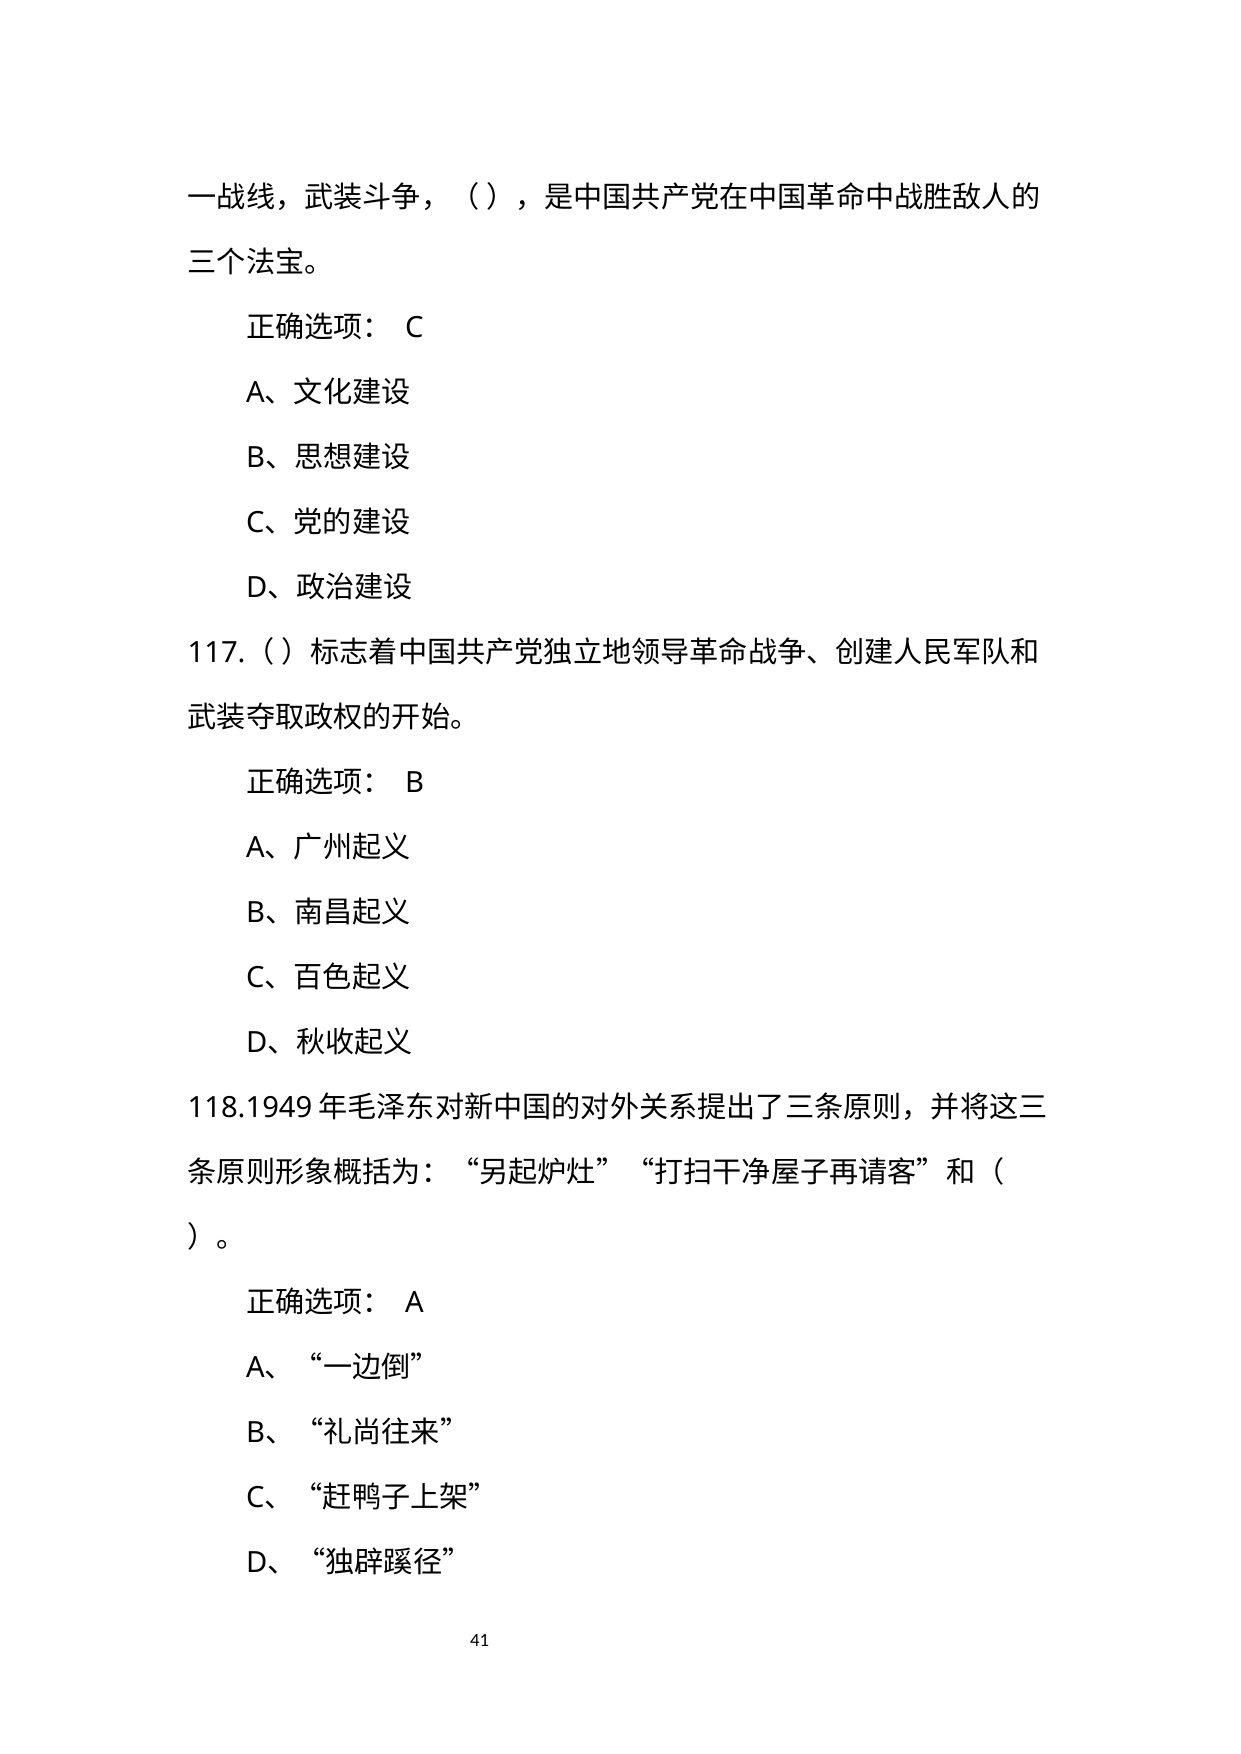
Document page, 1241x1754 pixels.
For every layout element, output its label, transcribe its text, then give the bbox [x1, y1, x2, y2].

list 正确选项： C [187, 292, 1053, 357]
list A、“一边倒” [187, 1332, 1053, 1397]
list B、“礼尚往来” [187, 1397, 1053, 1462]
list A、广州起义 [187, 812, 1053, 877]
list 118.1949年毛泽东对新中国的对外关系提出了三条原则，并将这三条原则形象概括为：“另起炉灶”“打扫干净屋子再请客”和（ ）。 [187, 1072, 1053, 1267]
list D、秋收起义 [187, 1007, 1053, 1072]
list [187, 162, 1053, 292]
list 正确选项： A [187, 1267, 1053, 1332]
list C、“赶鸭子上架” [187, 1462, 1053, 1527]
list D、“独辟蹊径” [187, 1527, 1053, 1592]
list C、百色起义 [187, 942, 1053, 1007]
list B、南昌起义 [187, 877, 1053, 942]
list B、思想建设 [187, 422, 1053, 487]
list A、文化建设 [187, 357, 1053, 422]
list 正确选项： B [187, 747, 1053, 812]
list 117.（ ）标志着中国共产党独立地领导革命战争、创建人民军队和武装夺取政权的开始。 [187, 617, 1053, 747]
list D、政治建设 [187, 552, 1053, 617]
list C、党的建设 [187, 487, 1053, 552]
